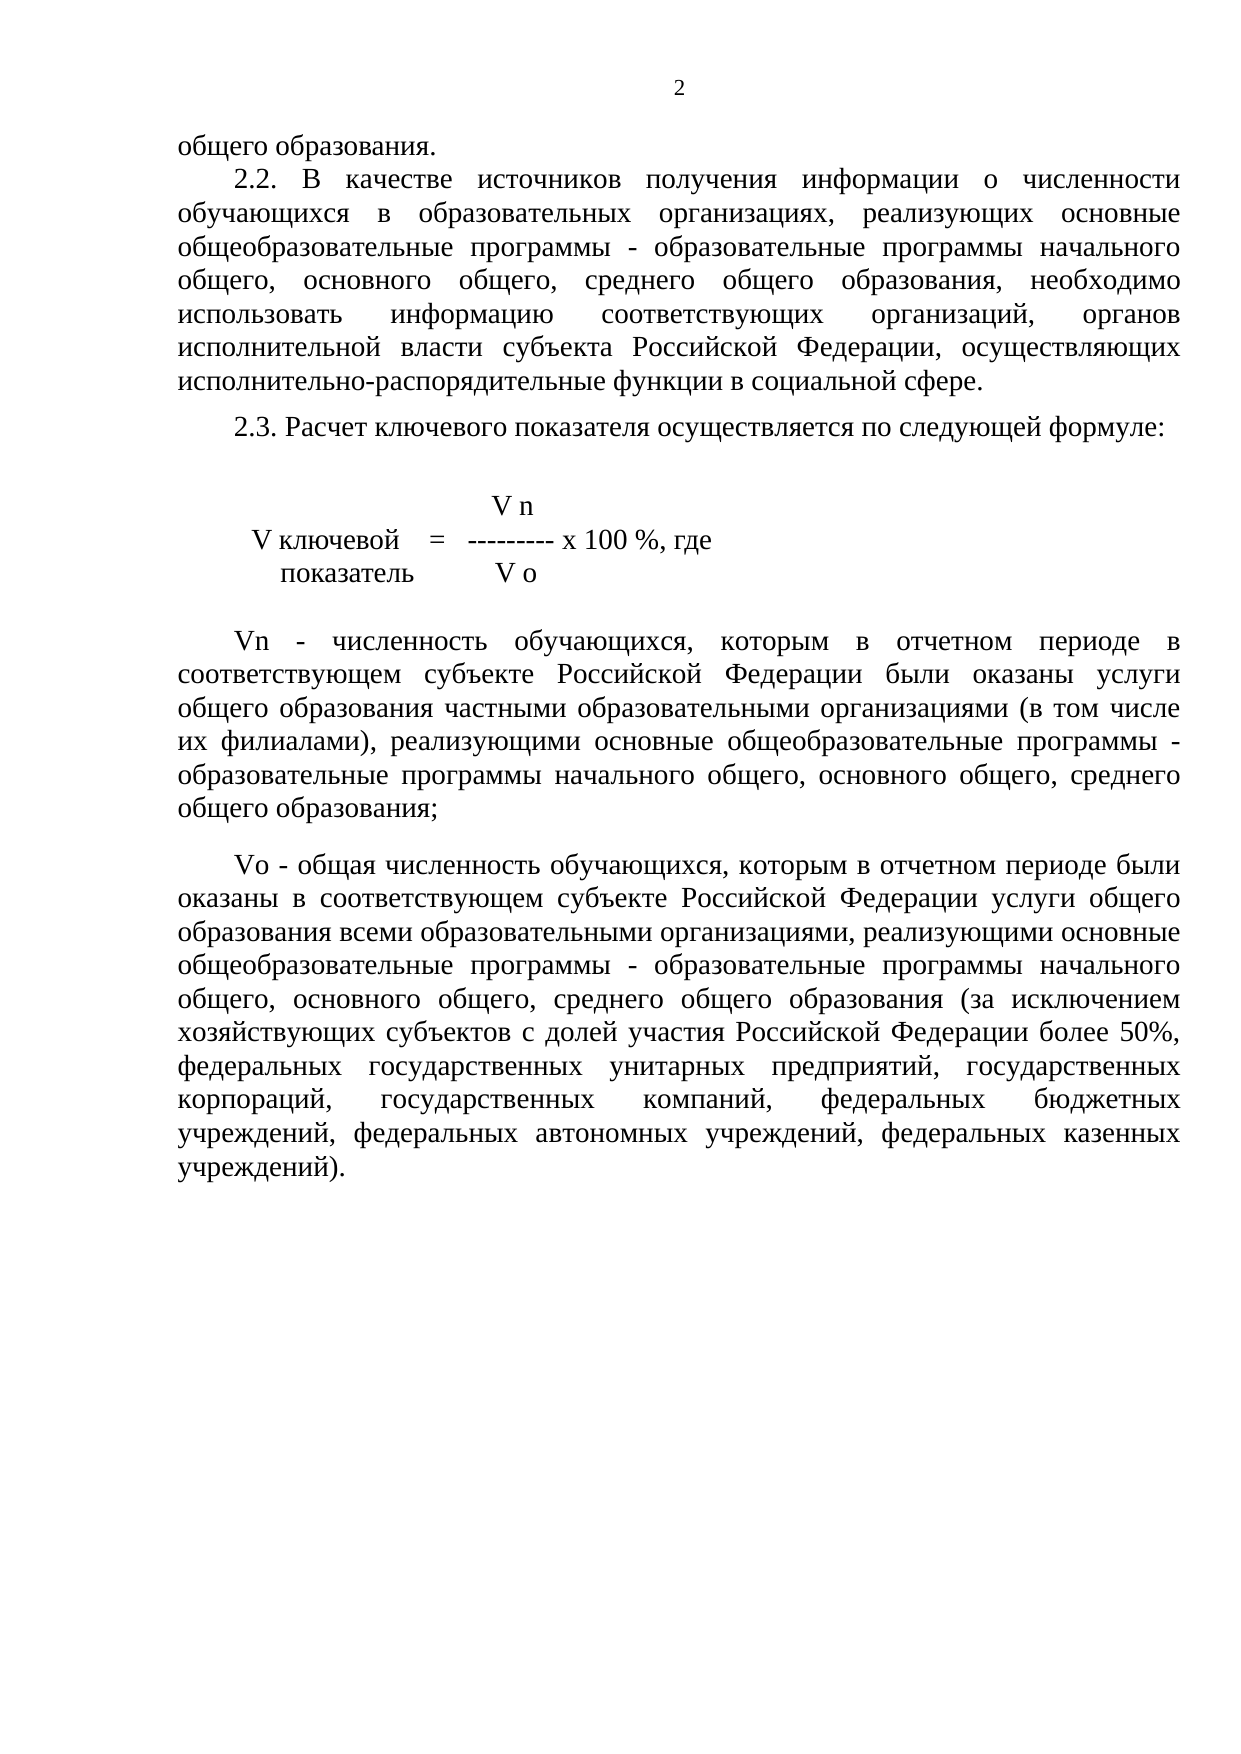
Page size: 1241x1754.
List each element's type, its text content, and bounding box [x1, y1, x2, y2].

text показатель V o [177, 556, 1181, 589]
text 2.3. Расчет ключевого показателя осуществляется по следующей формуле: [177, 409, 1181, 442]
text V ключевой = --------- х 100 %, где [177, 522, 1181, 556]
text Vn - численность обучающихся, которым в отчетном периоде в соответствующем субъекте Российской Федерации были оказаны услуги общего образования частными образовательными организациями (в том числе их филиалами), реализующими основные общеобразовательные программы - образовательные программы начального общего, основного общего, среднего общего образования; [177, 623, 1181, 824]
text V n [177, 488, 1181, 522]
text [177, 128, 1181, 162]
text Vo - общая численность обучающихся, которым в отчетном периоде были оказаны в соответствующем субъекте Российской Федерации услуги общего образования всеми образовательными организациями, реализующими основные общеобразовательные программы - образовательные программы начального общего, основного общего, среднего общего образования (за исключением хозяйствующих субъектов с долей участия Российской Федерации более 50%, федеральных государственных унитарных предприятий, государственных корпораций, государственных компаний, федеральных бюджетных учреждений, федеральных автономных учреждений, федеральных казенных учреждений). [177, 847, 1181, 1182]
text 2.2. В качестве источников получения информации о численности обучающихся в образовательных организациях, реализующих основные общеобразовательные программы - образовательные программы начального общего, основного общего, среднего общего образования, необходимо использовать информацию соответствующих организаций, органов исполнительной власти субъекта Российской Федерации, осуществляющих исполнительно-распорядительные функции в социальной сфере. [177, 162, 1181, 396]
